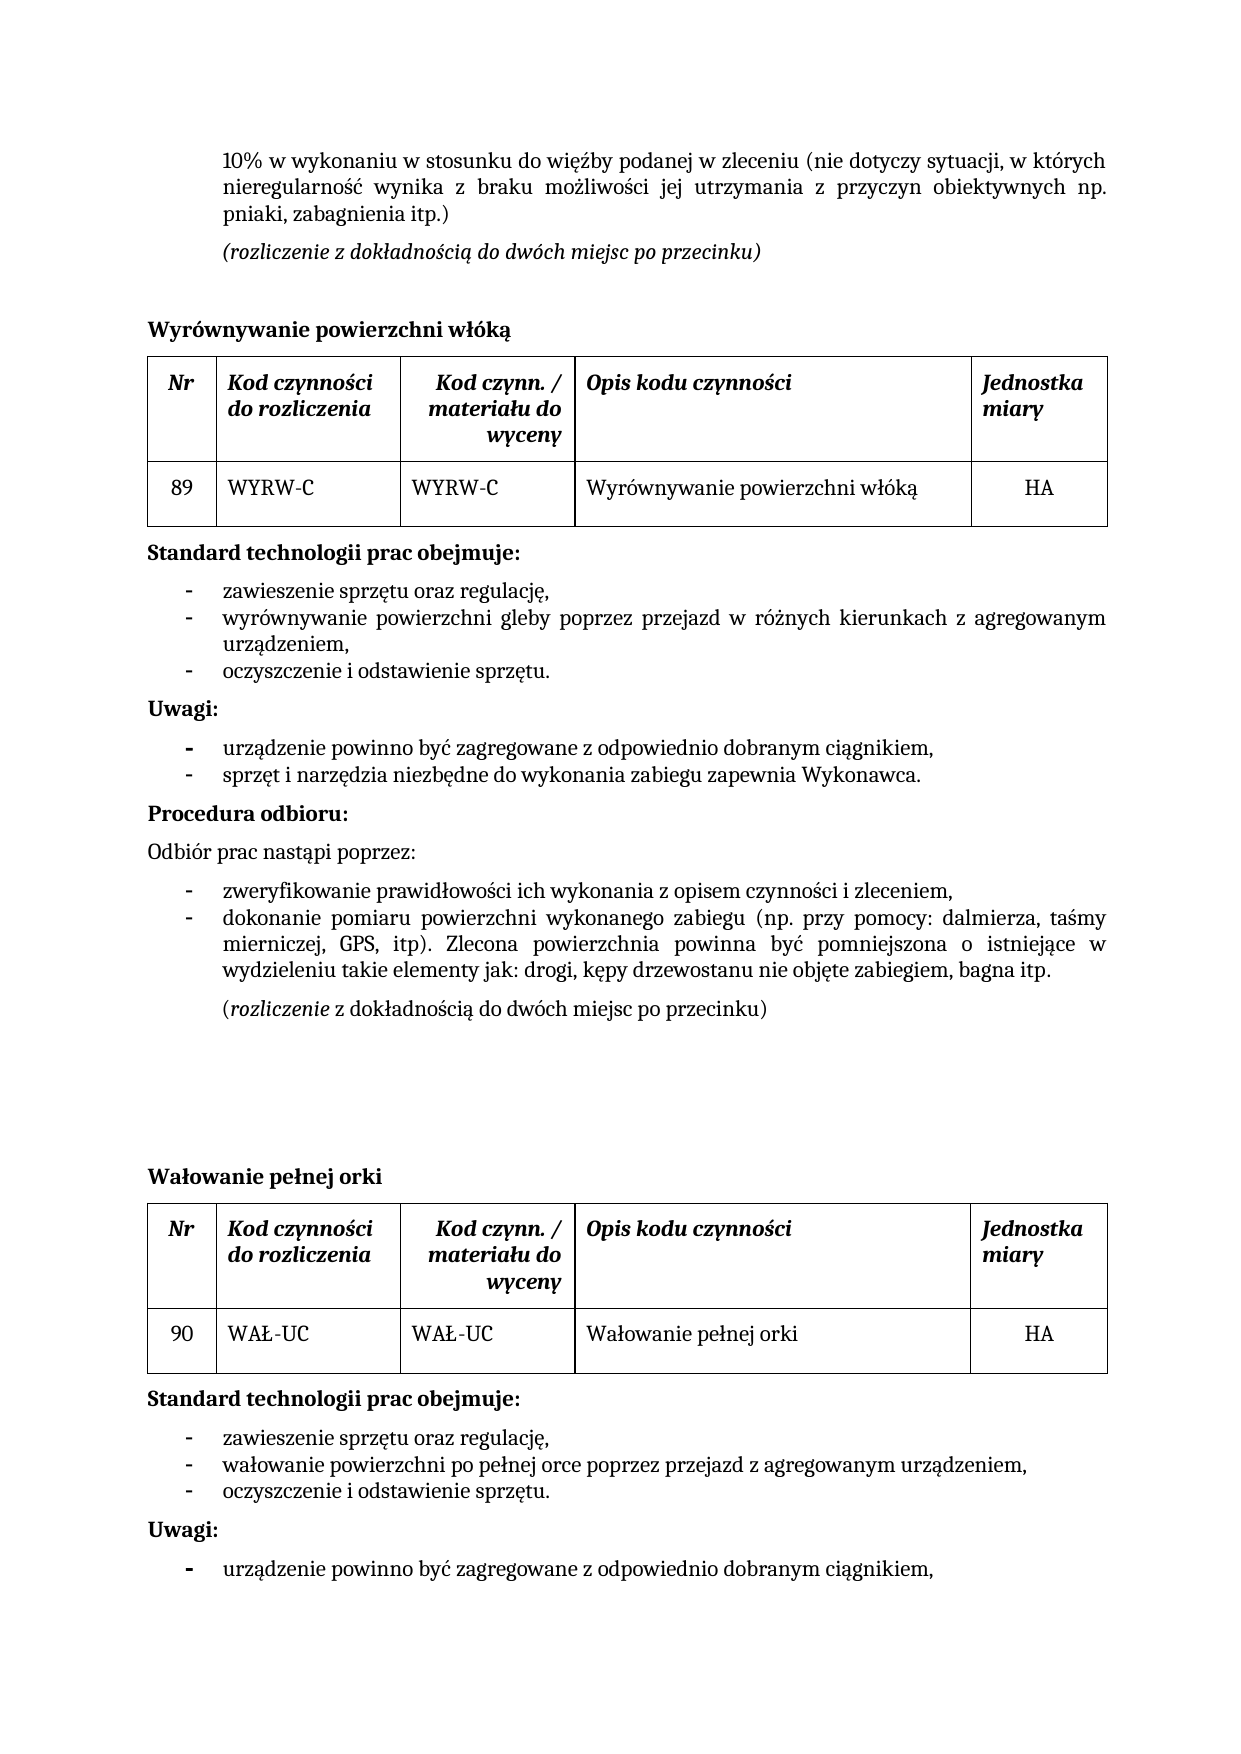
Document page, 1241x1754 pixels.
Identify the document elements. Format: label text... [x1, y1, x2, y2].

text Procedura odbioru: [148, 800, 1107, 827]
list zweryfikowanie prawidłowości ich wykonania z opisem czynności i zleceniem, [185, 878, 1107, 904]
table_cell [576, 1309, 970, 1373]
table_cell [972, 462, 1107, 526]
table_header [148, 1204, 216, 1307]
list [185, 148, 1107, 227]
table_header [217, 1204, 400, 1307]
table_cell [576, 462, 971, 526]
text (rozliczenie z dokładnością do dwóch miejsc po przecinku) [148, 996, 1107, 1022]
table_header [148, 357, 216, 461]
list urządzenie powinno być zagregowane z odpowiednio dobranym ciągnikiem, [185, 1555, 1107, 1582]
list zawieszenie sprzętu oraz regulację, [185, 1425, 1107, 1451]
list urządzenie powinno być zagregowane z odpowiednio dobranym ciągnikiem, [185, 735, 1107, 761]
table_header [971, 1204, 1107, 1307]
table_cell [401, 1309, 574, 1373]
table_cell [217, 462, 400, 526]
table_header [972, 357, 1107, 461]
text Uwagi: [148, 1517, 1107, 1543]
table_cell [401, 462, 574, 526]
list oczyszczenie i odstawienie sprzętu. [185, 1478, 1107, 1504]
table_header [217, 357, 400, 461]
list oczyszczenie i odstawienie sprzętu. [185, 657, 1107, 684]
list wałowanie powierzchni po pełnej orce poprzez przejazd z agregowanym urządzeniem, [185, 1451, 1107, 1478]
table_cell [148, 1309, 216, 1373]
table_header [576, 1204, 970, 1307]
list sprzęt i narzędzia niezbędne do wykonania zabiegu zapewnia Wykonawca. [185, 761, 1107, 788]
text Odbiór prac nastąpi poprzez: [148, 839, 1107, 866]
list wyrównywanie powierzchni gleby poprzez przejazd w różnych kierunkach z agregowanym urządzeniem, [185, 605, 1107, 657]
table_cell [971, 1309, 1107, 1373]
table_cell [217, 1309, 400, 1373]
list zawieszenie sprzętu oraz regulację, [185, 578, 1107, 605]
text Wyrównywanie powierzchni włóką [148, 317, 1107, 343]
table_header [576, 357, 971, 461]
list dokonanie pomiaru powierzchni wykonanego zabiegu (np. przy pomocy: dalmierza, taśmy mierniczej, GPS, itp). Zlecona powierzchnia powinna być pomniejszona o istniejące w wydzieleniu takie elementy jak: drogi, kępy drzewostanu nie objęte zabiegiem, bagna itp. [185, 904, 1107, 983]
text Wałowanie pełnej orki [148, 1163, 1107, 1190]
text Uwagi: [148, 696, 1107, 723]
text Standard technologii prac obejmuje: [148, 539, 1107, 566]
text (rozliczenie z dokładnością do dwóch miejsc po przecinku) [148, 239, 1107, 266]
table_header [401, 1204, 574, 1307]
text Standard technologii prac obejmuje: [148, 1386, 1107, 1412]
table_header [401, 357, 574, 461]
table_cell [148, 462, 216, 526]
